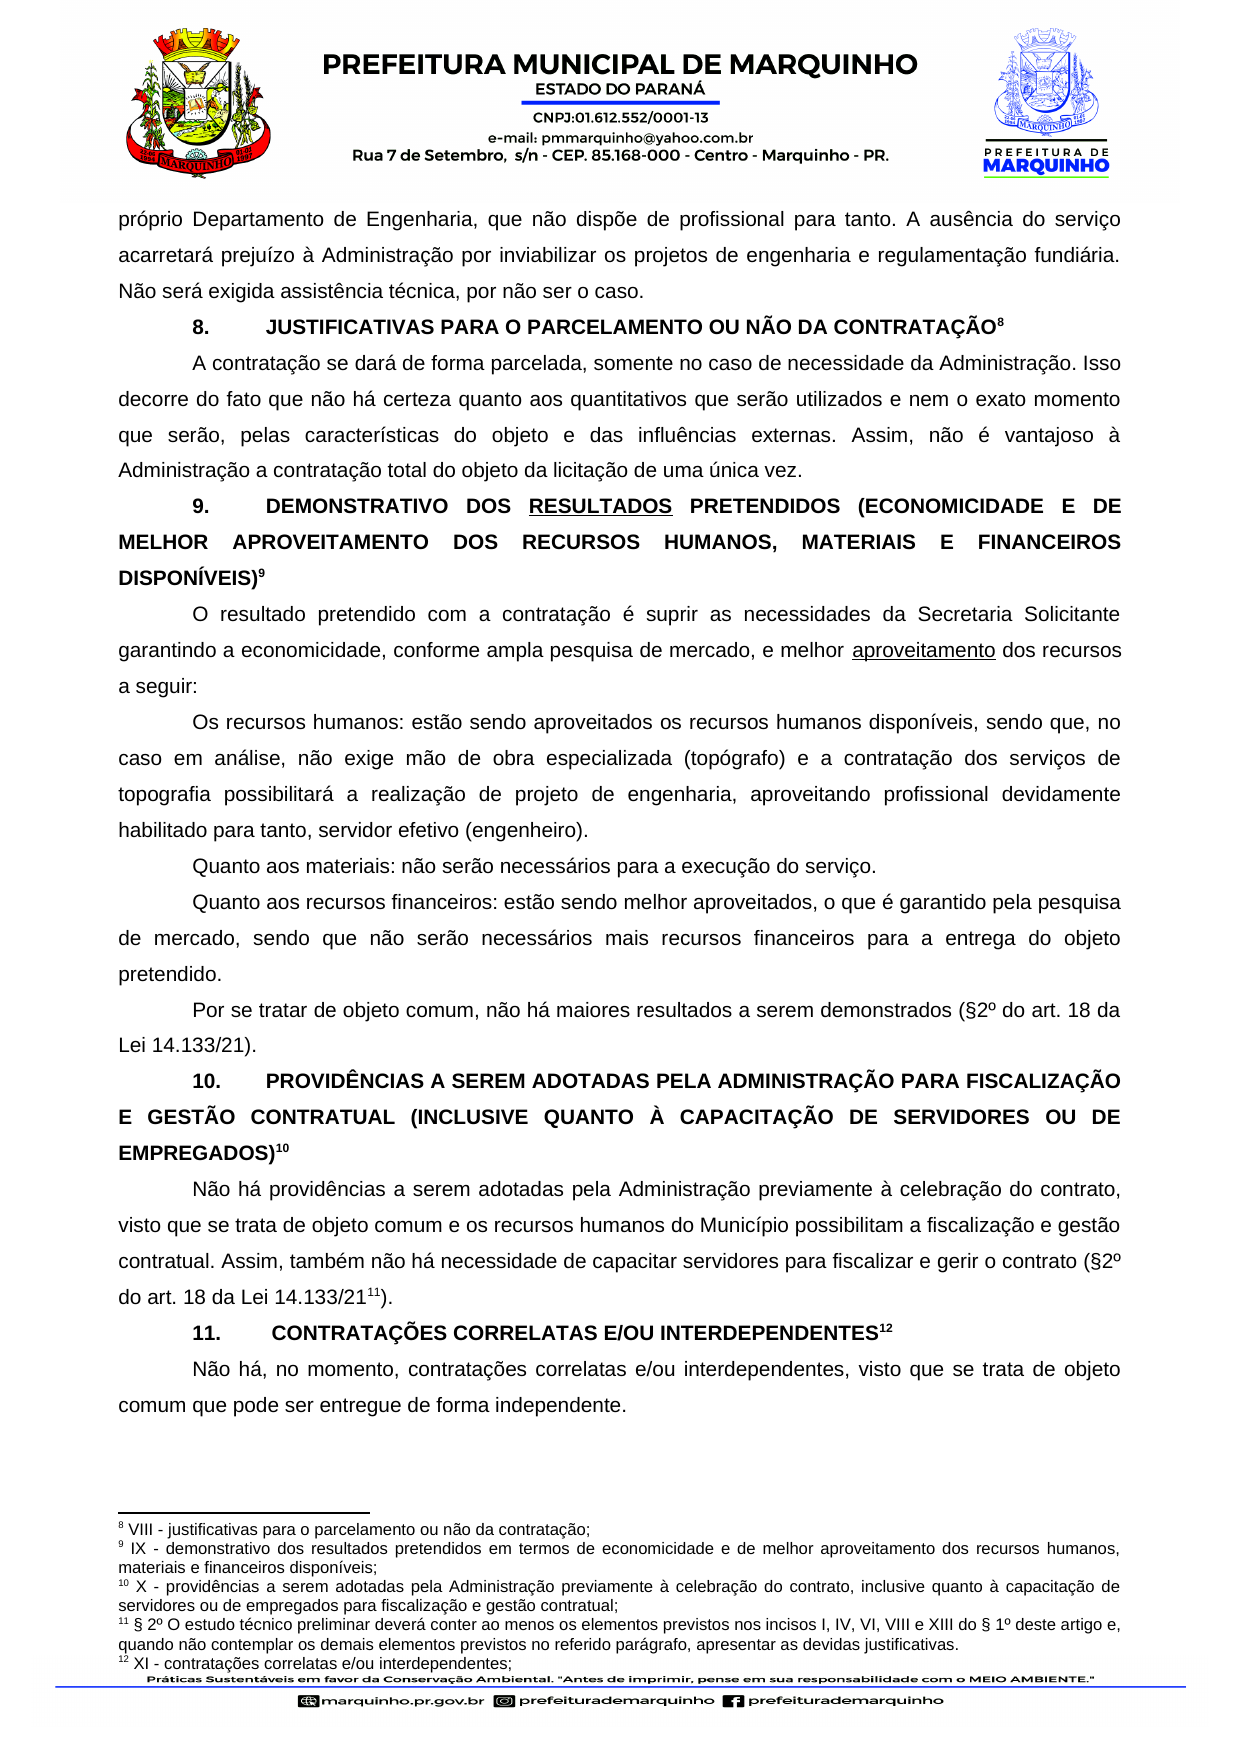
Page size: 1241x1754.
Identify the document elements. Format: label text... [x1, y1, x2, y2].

text Os recursos humanos: estão sendo aproveitados os recursos humanos disponíveis, sendo que, no caso em análise, não exige mão de obra especializada (topógrafo) e a contratação dos serviços de topografia possibilitará a realização de projeto de engenharia, aproveitando profissional devidamente habilitado para tanto, servidor efetivo (engenheiro). [118, 710, 1122, 842]
text Não há, no momento, contratações correlatas e/ou interdependentes, visto que se trata de objeto comum que pode ser entregue de forma independente. [118, 1357, 1122, 1417]
text DEMONSTRATIVO DOS RESULTADOS PRETENDIDOS (ECONOMICIDADE E DE MELHOR APROVEITAMENTO DOS RECURSOS HUMANOS, MATERIAIS E FINANCEIROS DISPONÍVEIS) [118, 494, 1122, 590]
text A contratação se dará de forma parcelada, somente no caso de necessidade da Administração. Isso decorre do fato que não há certeza quanto aos quantitativos que serão utilizados e nem o exato momento que serão, pelas características do objeto e das influências externas. Assim, não é vantajoso à Administração a contratação total do objeto da licitação de uma única vez. [118, 351, 1122, 482]
text PROVIDÊNCIAS A SEREM ADOTADAS PELA ADMINISTRAÇÃO PARA FISCALIZAÇÃO E GESTÃO CONTRATUAL (INCLUSIVE QUANTO À CAPACITAÇÃO DE SERVIDORES OU DE EMPREGADOS) [118, 1069, 1122, 1165]
text Quanto aos materiais: não serão necessários para a execução do serviço. [118, 854, 1122, 878]
text Quanto aos recursos financeiros: estão sendo melhor aproveitados, o que é garantido pela pesquisa de mercado, sendo que não serão necessários mais recursos financeiros para a entrega do objeto pretendido. [118, 889, 1122, 985]
text CONTRATAÇÕES CORRELATAS E/OU INTERDEPENDENTES [118, 1321, 1122, 1345]
text Por se tratar de objeto comum, não há maiores resultados a serem demonstrados (§2º do art. 18 da Lei 14.133/21). [118, 997, 1122, 1057]
picture [31, 1655, 1210, 1727]
text O resultado pretendido com a contratação é suprir as necessidades da Secretaria Solicitante garantindo a economicidade, conforme ampla pesquisa de mercado, e melhor aproveitamento dos recursos a seguir: [118, 602, 1122, 698]
picture [60, 0, 1181, 203]
text JUSTIFICATIVAS PARA O PARCELAMENTO OU NÃO DA CONTRATAÇÃO [118, 314, 1122, 338]
text Não há providências a serem adotadas pela Administração previamente à celebração do contrato, visto que se trata de objeto comum e os recursos humanos do Município possibilitam a fiscalização e gestão contratual. Assim, também não há necessidade de capacitar servidores para fiscalizar e gerir o contrato (§2º do art. 18 da Lei 14.133/21). [118, 1177, 1122, 1309]
